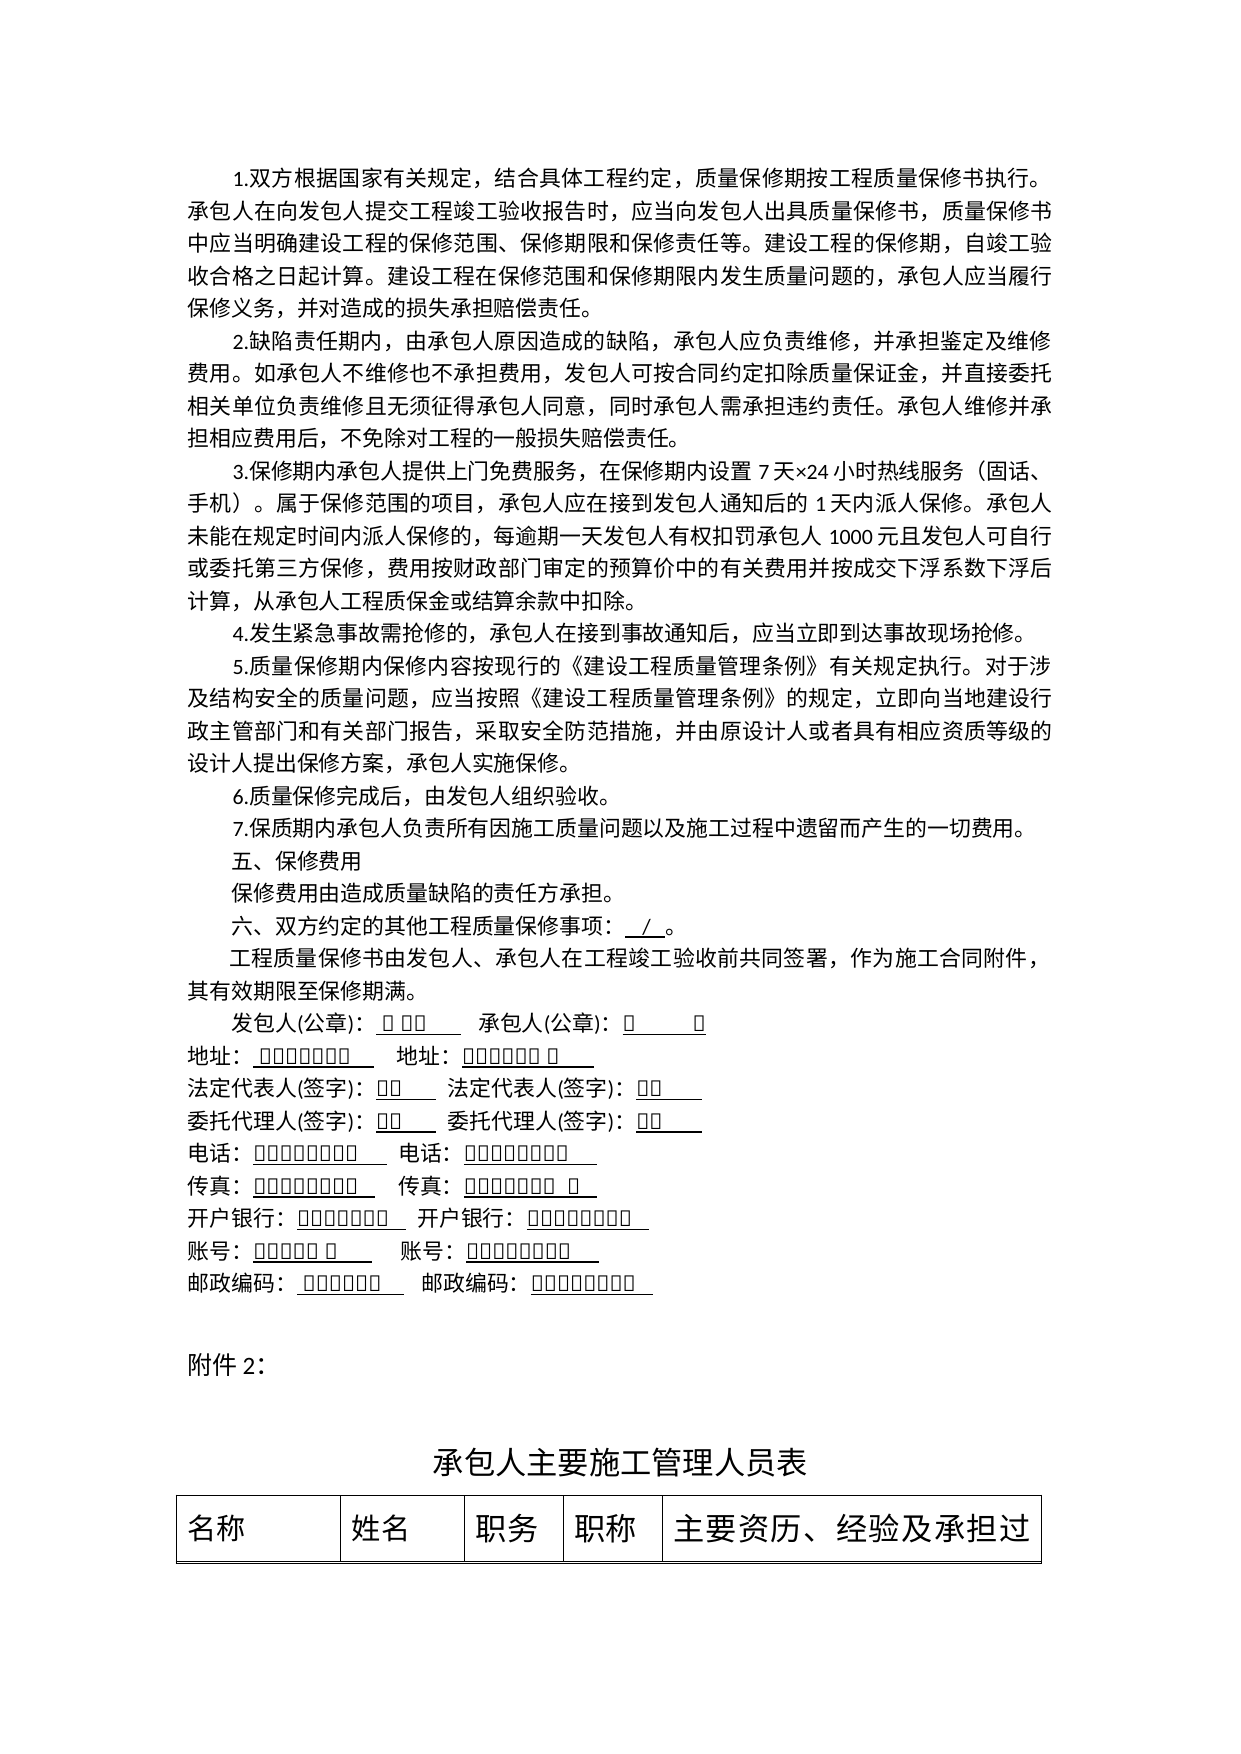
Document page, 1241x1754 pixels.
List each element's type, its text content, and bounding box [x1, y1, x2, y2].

table_header 主要资历、经验及承担过的项目 [663, 1496, 1041, 1561]
text 委托代理人(签字)： 委托代理人(签字)： [187, 1104, 1053, 1137]
table_header 职务 [465, 1496, 563, 1561]
table_header 名称 [177, 1496, 340, 1561]
text 保修费用由造成质量缺陷的责任方承担。 [187, 877, 1053, 909]
text 地址：  地址：  [187, 1039, 1053, 1072]
text 开户银行： 开户银行： [187, 1202, 1053, 1234]
text 五、保修费用 [187, 844, 1053, 877]
text 法定代表人(签字)： 法定代表人(签字)： [187, 1072, 1053, 1104]
text 6.质量保修完成后，由发包人组织验收。 [187, 779, 1053, 812]
table_header 姓名 [341, 1496, 464, 1561]
text 邮政编码：  邮政编码： [187, 1267, 1053, 1299]
text 附件2： [187, 1332, 1053, 1397]
text 电话： 电话： [187, 1137, 1053, 1169]
text 工程质量保修书由发包人、承包人在工程竣工验收前共同签署，作为施工合同附件，其有效期限至保修期满。 [187, 942, 1053, 1007]
text 5.质量保修期内保修内容按现行的《建设工程质量管理条例》有关规定执行。对于涉及结构安全的质量问题，应当按照《建设工程质量管理条例》的规定，立即向当地建设行政主管部门和有关部门报告，采取安全防范措施，并由原设计人或者具有相应资质等级的设计人提出保修方案，承包人实施保修。 [187, 649, 1053, 779]
text 账号：  账号： [187, 1234, 1053, 1267]
text 传真： 传真：  [187, 1169, 1053, 1202]
text 4.发生紧急事故需抢修的，承包人在接到事故通知后，应当立即到达事故现场抢修。 [187, 617, 1053, 649]
text 承包人主要施工管理人员表 [187, 1429, 1053, 1494]
text 1.双方根据国家有关规定，结合具体工程约定，质量保修期按工程质量保修书执行。承包人在向发包人提交工程竣工验收报告时，应当向发包人出具质量保修书，质量保修书中应当明确建设工程的保修范围、保修期限和保修责任等。建设工程的保修期，自竣工验收合格之日起计算。建设工程在保修范围和保修期限内发生质量问题的，承包人应当履行保修义务，并对造成的损失承担赔偿责任。 [187, 162, 1053, 324]
text 六、双方约定的其他工程质量保修事项： / 。 [187, 909, 1053, 942]
text 2.缺陷责任期内，由承包人原因造成的缺陷，承包人应负责维修，并承担鉴定及维修费用。如承包人不维修也不承担费用，发包人可按合同约定扣除质量保证金，并直接委托相关单位负责维修且无须征得承包人同意，同时承包人需承担违约责任。承包人维修并承担相应费用后，不免除对工程的一般损失赔偿责任。 [187, 324, 1053, 454]
text 发包人(公章)：   承包人(公章)：  [187, 1007, 1053, 1039]
table_header 职称 [564, 1496, 662, 1561]
text 7.保质期内承包人负责所有因施工质量问题以及施工过程中遗留而产生的一切费用。 [187, 812, 1053, 844]
text 3.保修期内承包人提供上门免费服务，在保修期内设置7天×24小时热线服务（固话、手机）。属于保修范围的项目，承包人应在接到发包人通知后的1天内派人保修。承包人未能在规定时间内派人保修的，每逾期一天发包人有权扣罚承包人1000元且发包人可自行或委托第三方保修，费用按财政部门审定的预算价中的有关费用并按成交下浮系数下浮后计算，从承包人工程质保金或结算余款中扣除。 [187, 454, 1053, 617]
